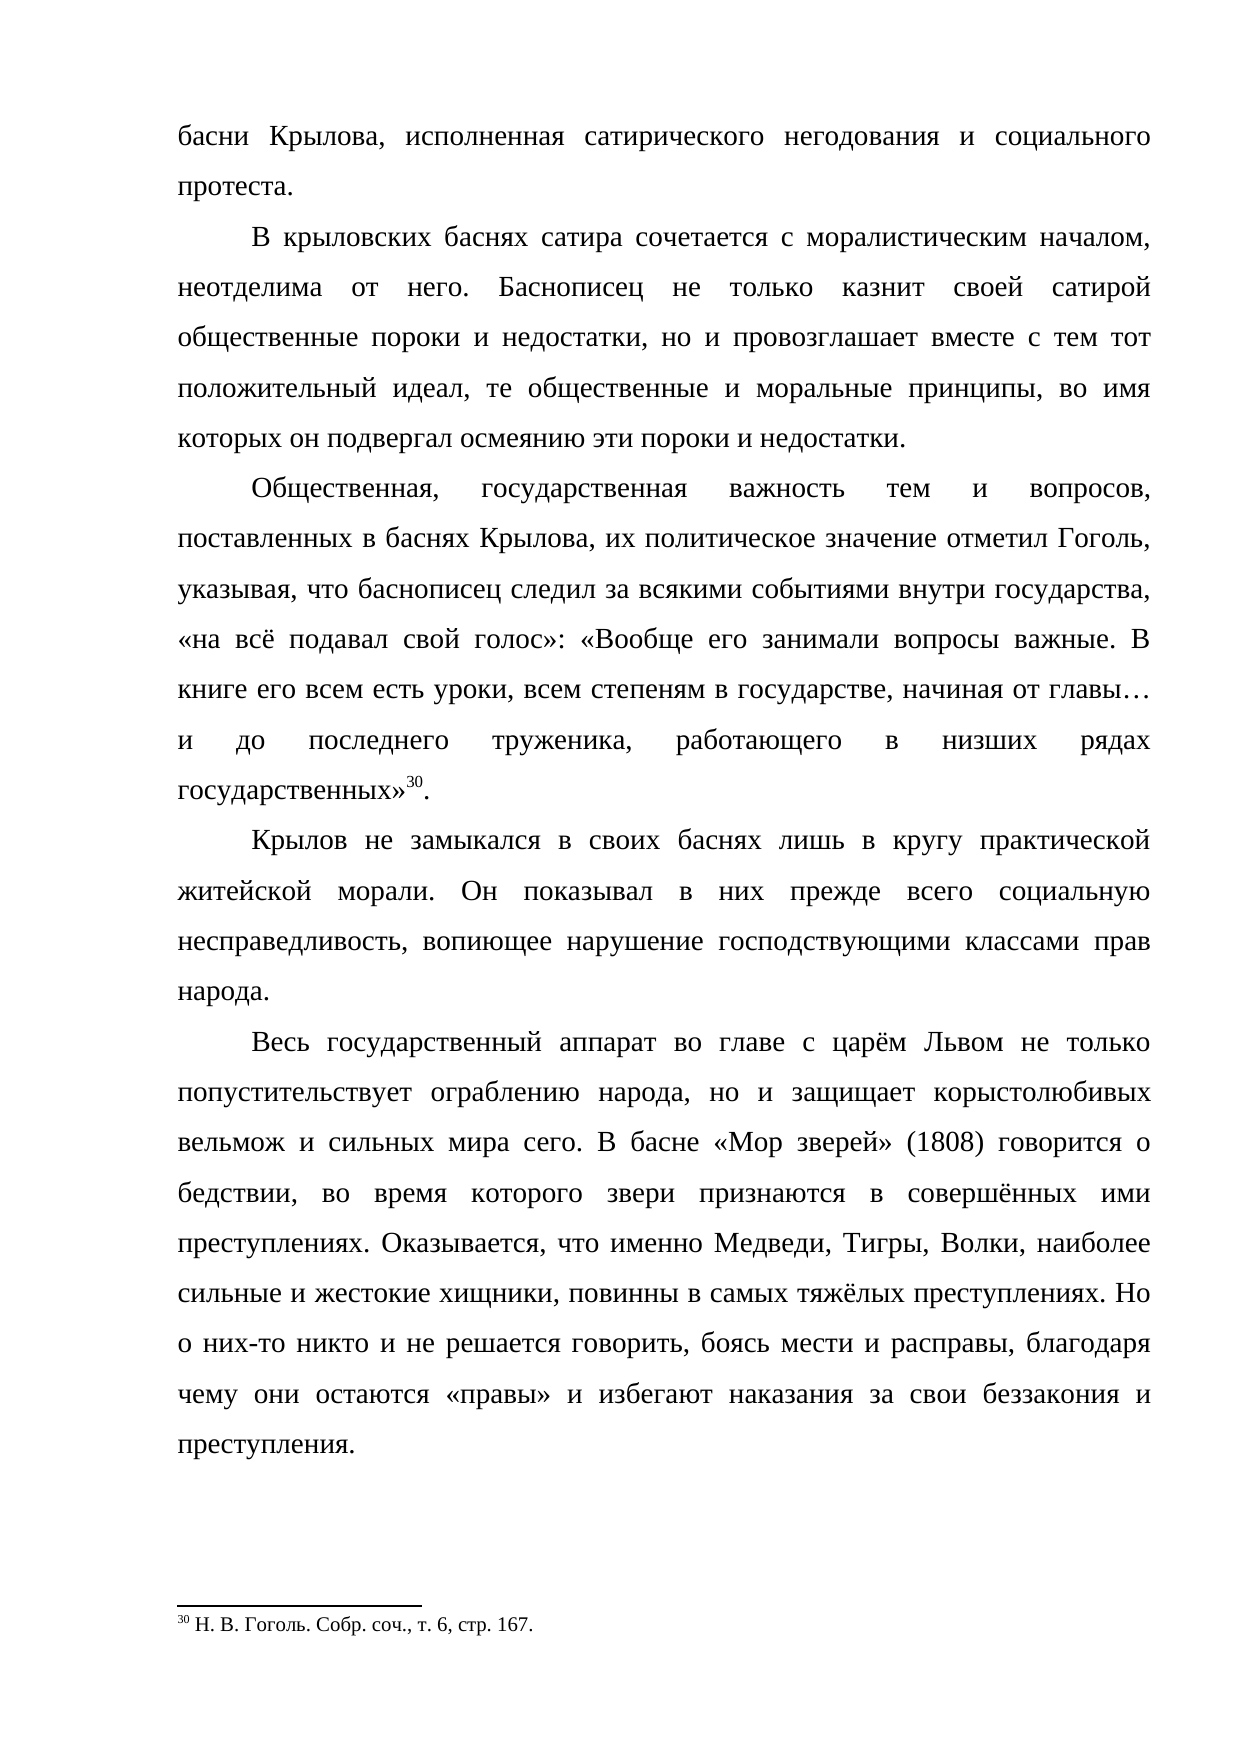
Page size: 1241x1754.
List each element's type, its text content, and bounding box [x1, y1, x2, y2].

text Весь государственный аппарат во главе с царём Львом не только попустительствует ограблению народа, но и защищает корыстолюбивых вельмож и сильных мира сего. В басне «Мор зверей» (1808) говорится о бедствии, во время которого звери признаются в совершённых ими преступлениях. Оказывается, что именно Медведи, Тигры, Волки, наиболее сильные и жестокие хищники, повинны в самых тяжёлых преступлениях. Но о них-то никто и не решается говорить, боясь мести и расправы, благодаря чему они остаются «правы» и избегают наказания за свои беззакония и преступления. [177, 1024, 1152, 1460]
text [177, 118, 1152, 202]
text Общественная, государственная важность тем и вопросов, поставленных в баснях Крылова, их политическое значение отметил Гоголь, указывая, что баснописец следил за всякими событиями внутри государства, «на всё подавал свой голос»: «Вообще его занимали вопросы важные. В книге его всем есть уроки, всем степеням в государстве, начиная от главы… и до последнего труженика, работающего в низших рядах государственных». [177, 470, 1152, 806]
text Крылов не замыкался в своих баснях лишь в кругу практической житейской морали. Он показывал в них прежде всего социальную несправедливость, вопиющее нарушение господствующими классами прав народа. [177, 822, 1152, 1007]
text В крыловских баснях сатира сочетается с моралистическим началом, неотделима от него. Баснописец не только казнит своей сатирой общественные пороки и недостатки, но и провозглашает вместе с тем тот положительный идеал, те общественные и моральные принципы, во имя которых он подвергал осмеянию эти пороки и недостатки. [177, 219, 1152, 453]
